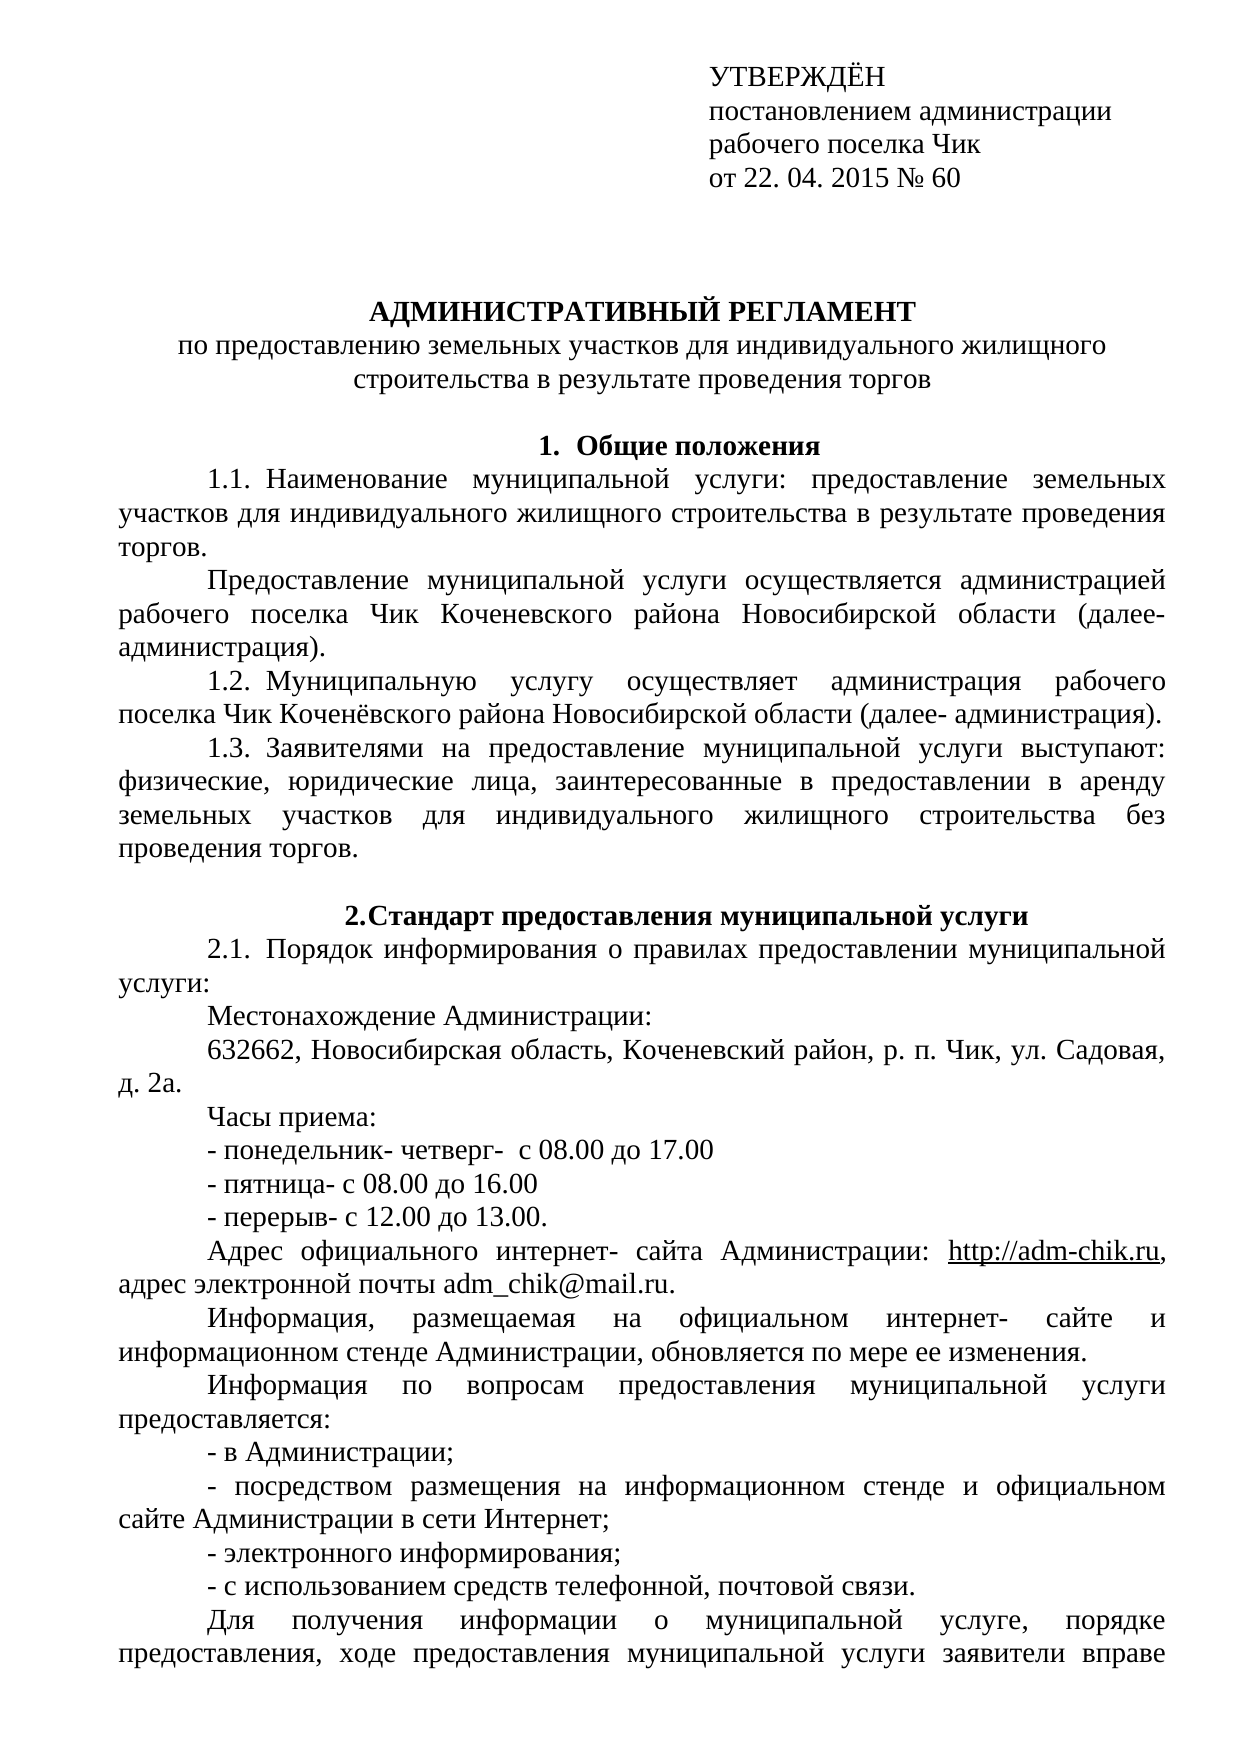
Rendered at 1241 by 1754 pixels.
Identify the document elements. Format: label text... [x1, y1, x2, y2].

text Информация по вопросам предоставления муниципальной услуги предоставляется: [118, 1367, 1167, 1434]
text - понедельник- четверг- с 08.00 до 17.00 [118, 1132, 1167, 1166]
text постановлением администрации рабочего поселка Чик [709, 93, 1167, 160]
text - пятница- с 08.00 до 16.00 [118, 1166, 1167, 1199]
text Часы приема: [118, 1099, 1167, 1132]
text Информация, размещаемая на официальном интернет- сайте и информационном стенде Администрации, обновляется по мере ее изменения. [118, 1300, 1167, 1367]
text - в Администрации; [118, 1434, 1167, 1468]
text по предоставлению земельных участков для индивидуального жилищного строительства в результате проведения торгов [118, 327, 1167, 394]
text - электронного информирования; [118, 1535, 1167, 1568]
text Адрес официального интернет- сайта Администрации: http://adm-chik.ru, адрес электронной почты adm_chik@mail.ru. [118, 1233, 1167, 1300]
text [118, 1602, 1167, 1669]
text УТВЕРЖДЁН [118, 59, 1167, 93]
text Предоставление муниципальной услуги осуществляется администрацией рабочего поселка Чик Коченевского района Новосибирской области (далее- администрация). [118, 562, 1167, 663]
list Муниципальную услугу осуществляет администрация рабочего поселка Чик Коченёвского района Новосибирской области (далее- администрация). [118, 663, 1167, 730]
text 632662, Новосибирская область, Коченевский район, р. п. Чик, ул. Садовая, д. 2а. [118, 1032, 1167, 1099]
text Местонахождение Администрации: [118, 998, 1167, 1032]
text - перерыв- с 12.00 до 13.00. [118, 1199, 1167, 1233]
text от 22. 04. 2015 № 60 [709, 160, 1167, 193]
text - посредством размещения на информационном стенде и официальном сайте Администрации в сети Интернет; [118, 1468, 1167, 1535]
list Общие положения [118, 428, 1167, 462]
text АДМИНИСТРАТИВНЫЙ РЕГЛАМЕНТ [118, 294, 1167, 327]
list Заявителями на предоставление муниципальной услуги выступают: физические, юридические лица, заинтересованные в предоставлении в аренду земельных участков для индивидуального жилищного строительства без проведения торгов. [118, 730, 1167, 864]
list Порядок информирования о правилах предоставлении муниципальной услуги: [118, 931, 1167, 998]
list Стандарт предоставления муниципальной услуги [118, 898, 1167, 931]
text - с использованием средств телефонной, почтовой связи. [118, 1568, 1167, 1602]
list Наименование муниципальной услуги: предоставление земельных участков для индивидуального жилищного строительства в результате проведения торгов. [118, 462, 1167, 562]
